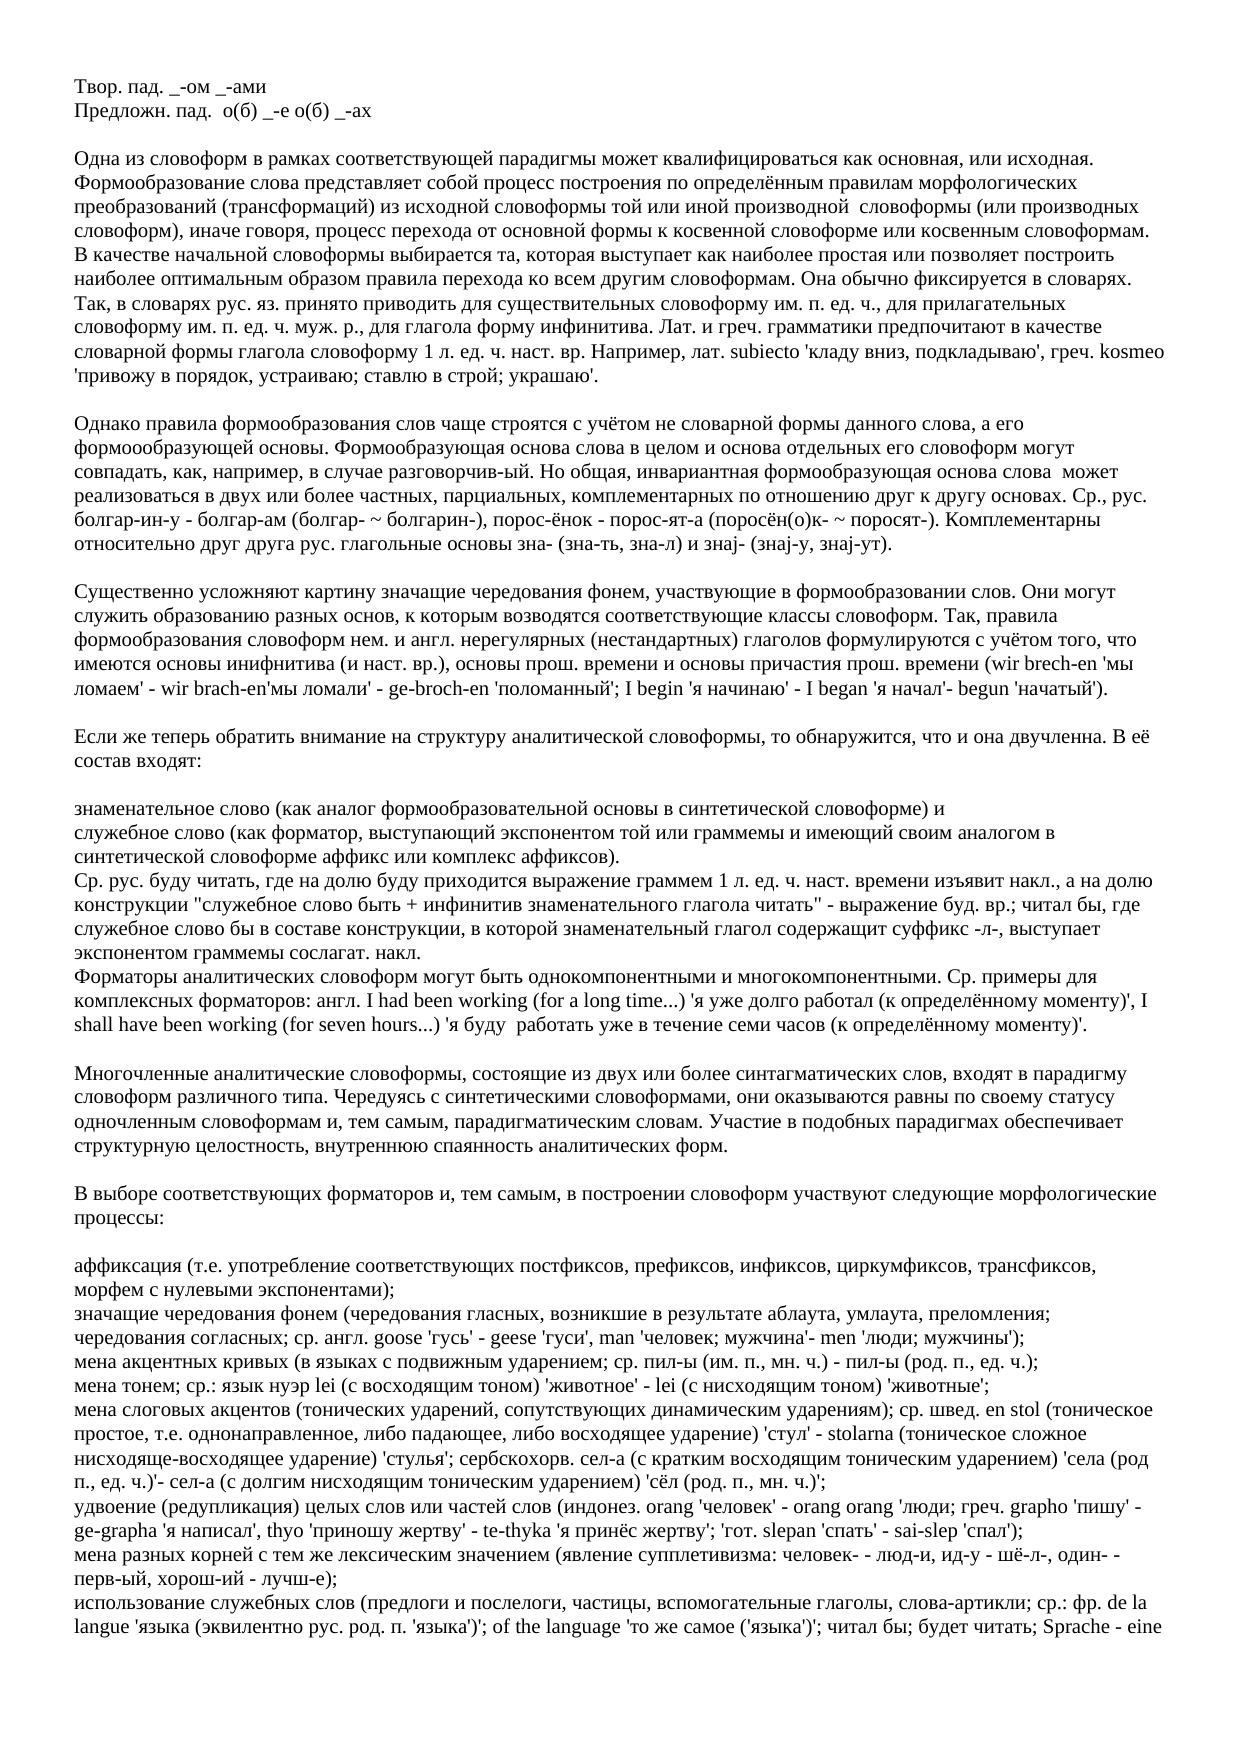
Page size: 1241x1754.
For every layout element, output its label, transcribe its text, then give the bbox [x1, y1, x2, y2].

text удвоение (редупликация) целых слов или частей слов (индонез. orang 'человек' - orang orang 'люди; греч. grapho 'пишу' - ge-grapha 'я написал', thyo 'приношу жертву' - te-thyka 'я принёс жертву'; 'гот. slepan 'спать' - sai-slep 'спал'); [74, 1493, 1167, 1542]
text Многочленные аналитические словоформы, состоящие из двух или более синтагматических слов, входят в парадигму словоформ различного типа. Чередуясь с синтетическими словоформами, они оказываются равны по своему статусу одночленным словоформам и, тем самым, парадигматическим словам. Участие в подобных парадигмах обеспечивает структурную целостность, внутреннюю спаянность аналитических форм. [74, 1060, 1167, 1157]
text Существенно усложняют картину значащие чередования фонем, участвующие в формообразовании слов. Они могут служить образованию разных основ, к которым возводятся соответствующие классы словоформ. Так, правила формообразования словоформ нем. и англ. нерегулярных (нестандартных) глаголов формулируются с учётом того, что имеются основы инифнитива (и наст. вр.), основы прош. времени и основы причастия прош. времени (wir brech-en 'мы ломаем' - wir brach-en'мы ломали' - ge-broch-en 'поломанный'; I begin 'я начинаю' - I began 'я начал'- begun 'начатый'). [74, 579, 1167, 699]
text Если же теперь обратить внимание на структуру аналитической словоформы, то обнаружится, что и она двучленна. В её состав входят: [74, 723, 1167, 772]
text знаменательное слово (как аналог формообразовательной основы в синтетической словоформе) и [74, 796, 1167, 820]
text аффиксация (т.е. употребление соответствующих постфиксов, префиксов, инфиксов, циркумфиксов, трансфиксов, морфем с нулевыми экспонентами); [74, 1253, 1167, 1301]
text Предложн. пад. о(б) _-е о(б) _-ах [74, 98, 1167, 122]
text мена тонем; ср.: язык нуэр lei (с восходящим тоном) 'животное' - lei (с нисходящим тоном) 'животные'; [74, 1373, 1167, 1397]
text мена слоговых акцентов (тонических ударений, сопутствующих динамическим ударениям); ср. швед. en stol (тоническое простое, т.е. однонаправленное, либо падающее, либо восходящее ударение) 'стул' - stolarna (тоническое сложное нисходяще-восходящее ударение) 'стулья'; сербскохорв. сел-а (с кратким восходящим тоническим ударением) 'села (род п., ед. ч.)'- сел-а (с долгим нисходящим тоническим ударением) 'сёл (род. п., мн. ч.)'; [74, 1397, 1167, 1493]
text мена акцентных кривых (в языках с подвижным ударением; ср. пил-ы (им. п., мн. ч.) - пил-ы (род. п., ед. ч.); [74, 1349, 1167, 1373]
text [74, 1590, 1167, 1638]
text мена разных корней с тем же лексическим значением (явление супплетивизма: человек- - люд-и, ид-у - шё-л-, один- - перв-ый, хорош-ий - лучш-е); [74, 1542, 1167, 1590]
text В качестве начальной словоформы выбирается та, которая выступает как наиболее простая или позволяет построить наиболее оптимальным образом правила перехода ко всем другим словоформам. Она обычно фиксируется в словарях. Так, в словарях рус. яз. принято приводить для существительных словоформу им. п. ед. ч., для прилагательных словоформу им. п. ед. ч. муж. р., для глагола форму инфинитива. Лат. и греч. грамматики предпочитают в качестве словарной формы глагола словоформу 1 л. ед. ч. наст. вр. Например, лат. subiecto 'кладу вниз, подкладываю', греч. kosmeo 'привожу в порядок, устраиваю; ставлю в строй; украшаю'. [74, 242, 1167, 387]
text В выборе соответствующих форматоров и, тем самым, в построении словоформ участвуют следующие морфологические процессы: [74, 1181, 1167, 1229]
text Однако правила формообразования слов чаще строятся с учётом не словарной формы данного слова, а его формоообразующей основы. Формообразующая основа слова в целом и основа отдельных его словоформ могут совпадать, как, например, в случае разговорчив-ый. Но общая, инвариантная формообразующая основа слова может реализоваться в двух или более частных, парциальных, комплементарных по отношению друг к другу основах. Ср., рус. болгар-ин-у - болгар-ам (болгар- ~ болгарин-), порос-ёнок - порос-ят-а (поросён(о)к- ~ поросят-). Комплементарны относительно друг друга рус. глагольные основы зна- (зна-ть, зна-л) и знаj- (знаj-у, знаj-ут). [74, 411, 1167, 555]
text Одна из словоформ в рамках соответствующей парадигмы может квалифицироваться как основная, или исходная. Формообразование слова представляет собой процесс построения по определённым правилам морфологических преобразований (трансформаций) из исходной словоформы той или иной производной словоформы (или производных словоформ), иначе говоря, процесс перехода от основной формы к косвенной словоформе или косвенным словоформам. [74, 146, 1167, 242]
text служебное слово (как форматор, выступающий экспонентом той или граммемы и имеющий своим аналогом в синтетической словоформе аффикс или комплекс аффиксов). [74, 820, 1167, 868]
text Твор. пад. _-ом _-ами [74, 74, 1167, 98]
text Форматоры аналитических словоформ могут быть однокомпонентными и многокомпонентными. Ср. примеры для комплексных форматоров: англ. I had been working (for a long time...) 'я уже долго работал (к определённому моменту)', I shall have been working (for seven hours...) 'я буду работать уже в течение семи часов (к определённому моменту)'. [74, 964, 1167, 1036]
text Ср. рус. буду читать, где на долю буду приходится выражение граммем 1 л. ед. ч. наст. времени изъявит накл., а на долю конструкции "служебное слово быть + инфинитив знаменательного глагола читать" - выражение буд. вр.; читал бы, где служебное слово бы в составе конструкции, в которой знаменательный глагол содержащит суффикс -л-, выступает экспонентом граммемы сослагат. накл. [74, 868, 1167, 964]
text значащие чередования фонем (чередования гласных, возникшие в результате аблаута, умлаута, преломления; чередования согласных; ср. англ. goose 'гусь' - geese 'гуси', man 'человек; мужчина'- men 'люди; мужчины'); [74, 1301, 1167, 1349]
